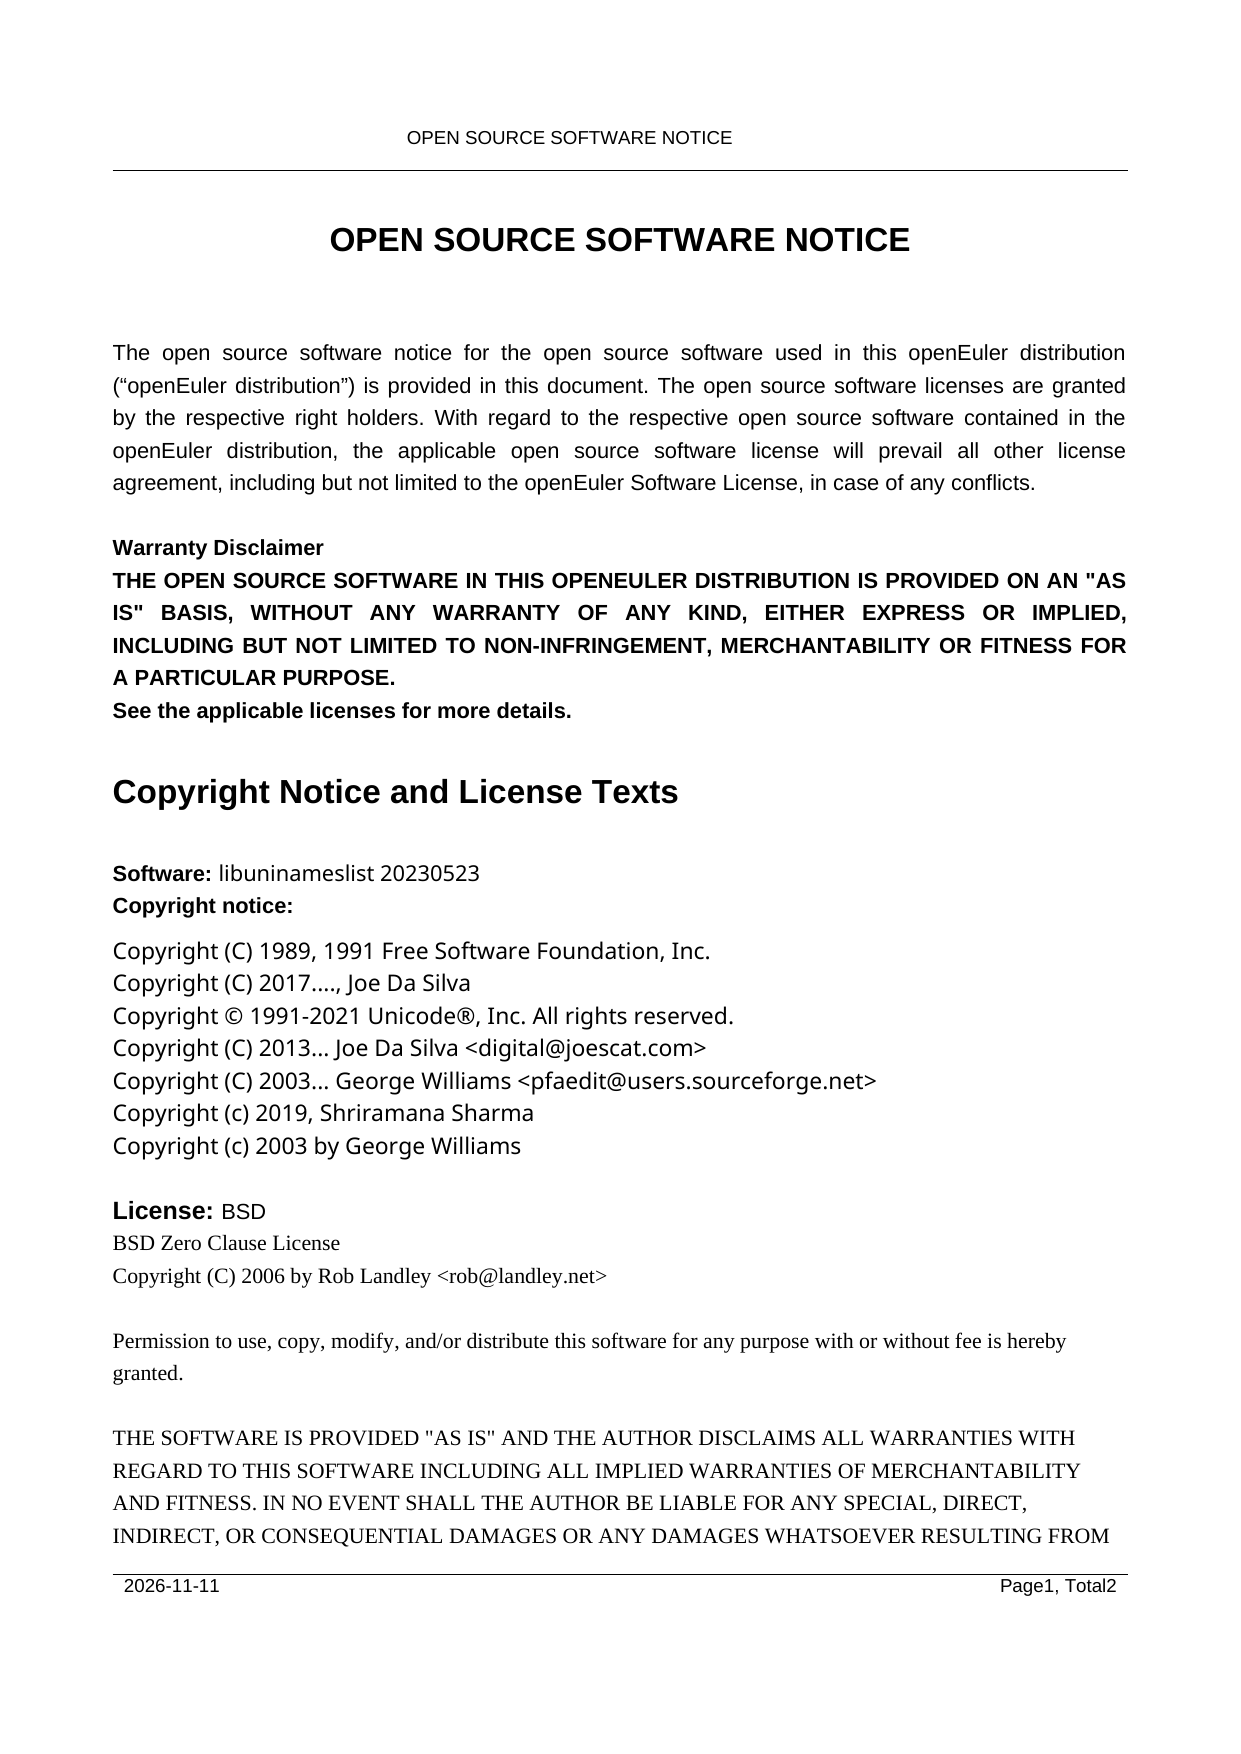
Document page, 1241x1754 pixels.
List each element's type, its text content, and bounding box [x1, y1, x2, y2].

text The open source software notice for the open source software used in this openEuler distribution (“openEuler distribution”) is provided in this document. The open source software licenses are granted by the respective right holders. With regard to the respective open source software contained in the openEuler distribution, the applicable open source software license will prevail all other license agreement, including but not limited to the openEuler Software License, in case of any conflicts. [112, 336, 1128, 499]
text THE OPEN SOURCE SOFTWARE IN THIS OPENEULER DISTRIBUTION IS PROVIDED ON AN "AS IS" BASIS, WITHOUT ANY WARRANTY OF ANY KIND, EITHER EXPRESS OR IMPLIED, INCLUDING BUT NOT LIMITED TO NON-INFRINGEMENT, MERCHANTABILITY OR FITNESS FOR A PARTICULAR PURPOSE. See the applicable licenses for more details. [112, 564, 1128, 726]
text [112, 1226, 1128, 1551]
text OPEN SOURCE SOFTWARE NOTICE [112, 206, 1128, 271]
text License: BSD [112, 1194, 1128, 1226]
title Software: libuninameslist 20230523 [112, 856, 1128, 889]
text Copyright notice: [112, 889, 1128, 921]
text Copyright (C) 1989, 1991 Free Software Foundation, Inc. Copyright (C) 2017...., Joe Da Silva Copyright © 1991-2021 Unicode®, Inc. All rights reserved. Copyright (C) 2013... Joe Da Silva <digital@joescat.com> Copyright (C) 2003... George Williams <pfaedit@users.sourceforge.net> Copyright (c) 2019, Shriramana Sharma Copyright (c) 2003 by George Williams [112, 934, 1128, 1194]
text Copyright Notice and License Texts [112, 759, 1128, 824]
text Warranty Disclaimer [112, 531, 1128, 564]
